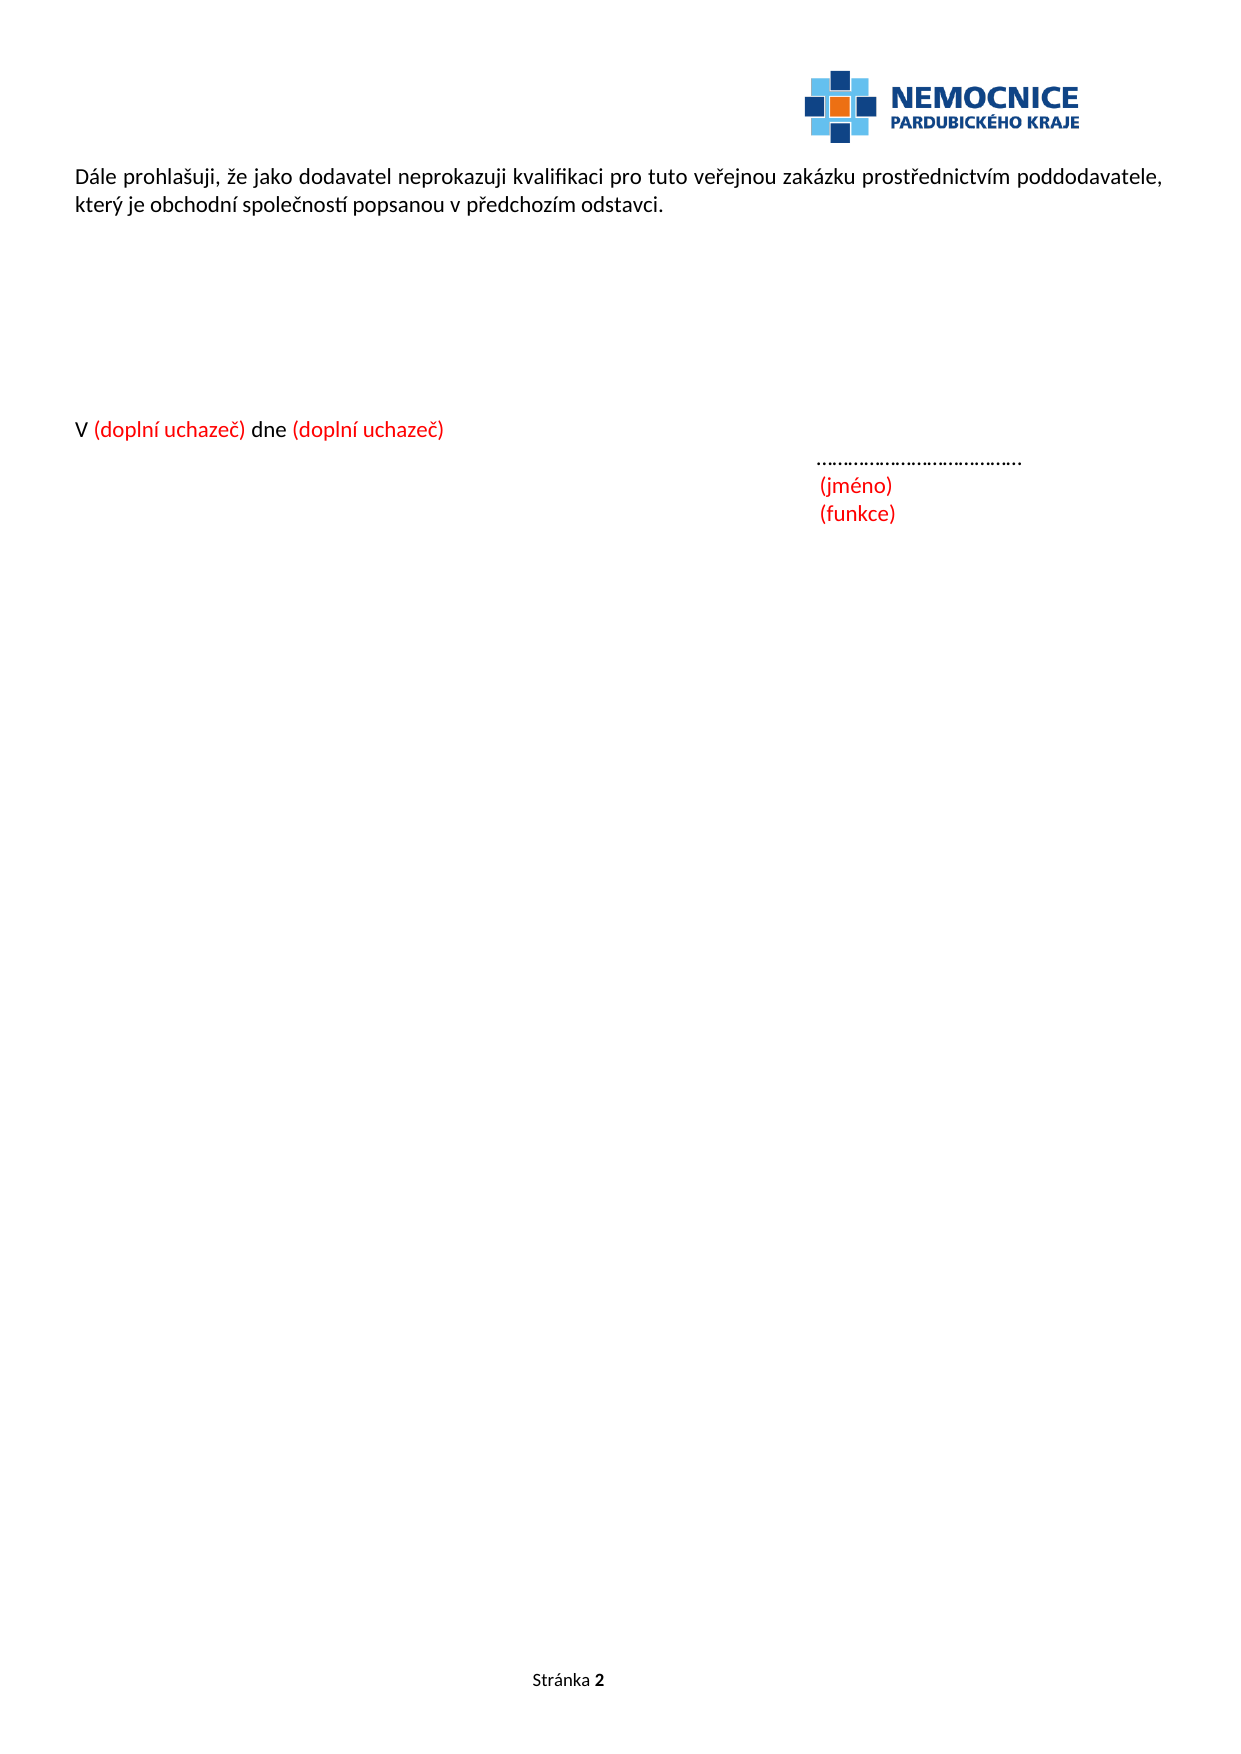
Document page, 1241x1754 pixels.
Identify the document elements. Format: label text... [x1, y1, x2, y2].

text (jméno) [75, 471, 1165, 499]
text Dále prohlašuji, že jako dodavatel neprokazuji kvalifikaci pro tuto veřejnou zakázku prostřednictvím poddodavatele, který je obchodní společností popsanou v předchozím odstavci. [75, 162, 1165, 218]
text V (doplní uchazeč) dne (doplní uchazeč) [75, 415, 1165, 443]
text (funkce) [75, 499, 1165, 527]
text ………………………………… [75, 443, 1165, 471]
picture [803, 69, 1079, 144]
